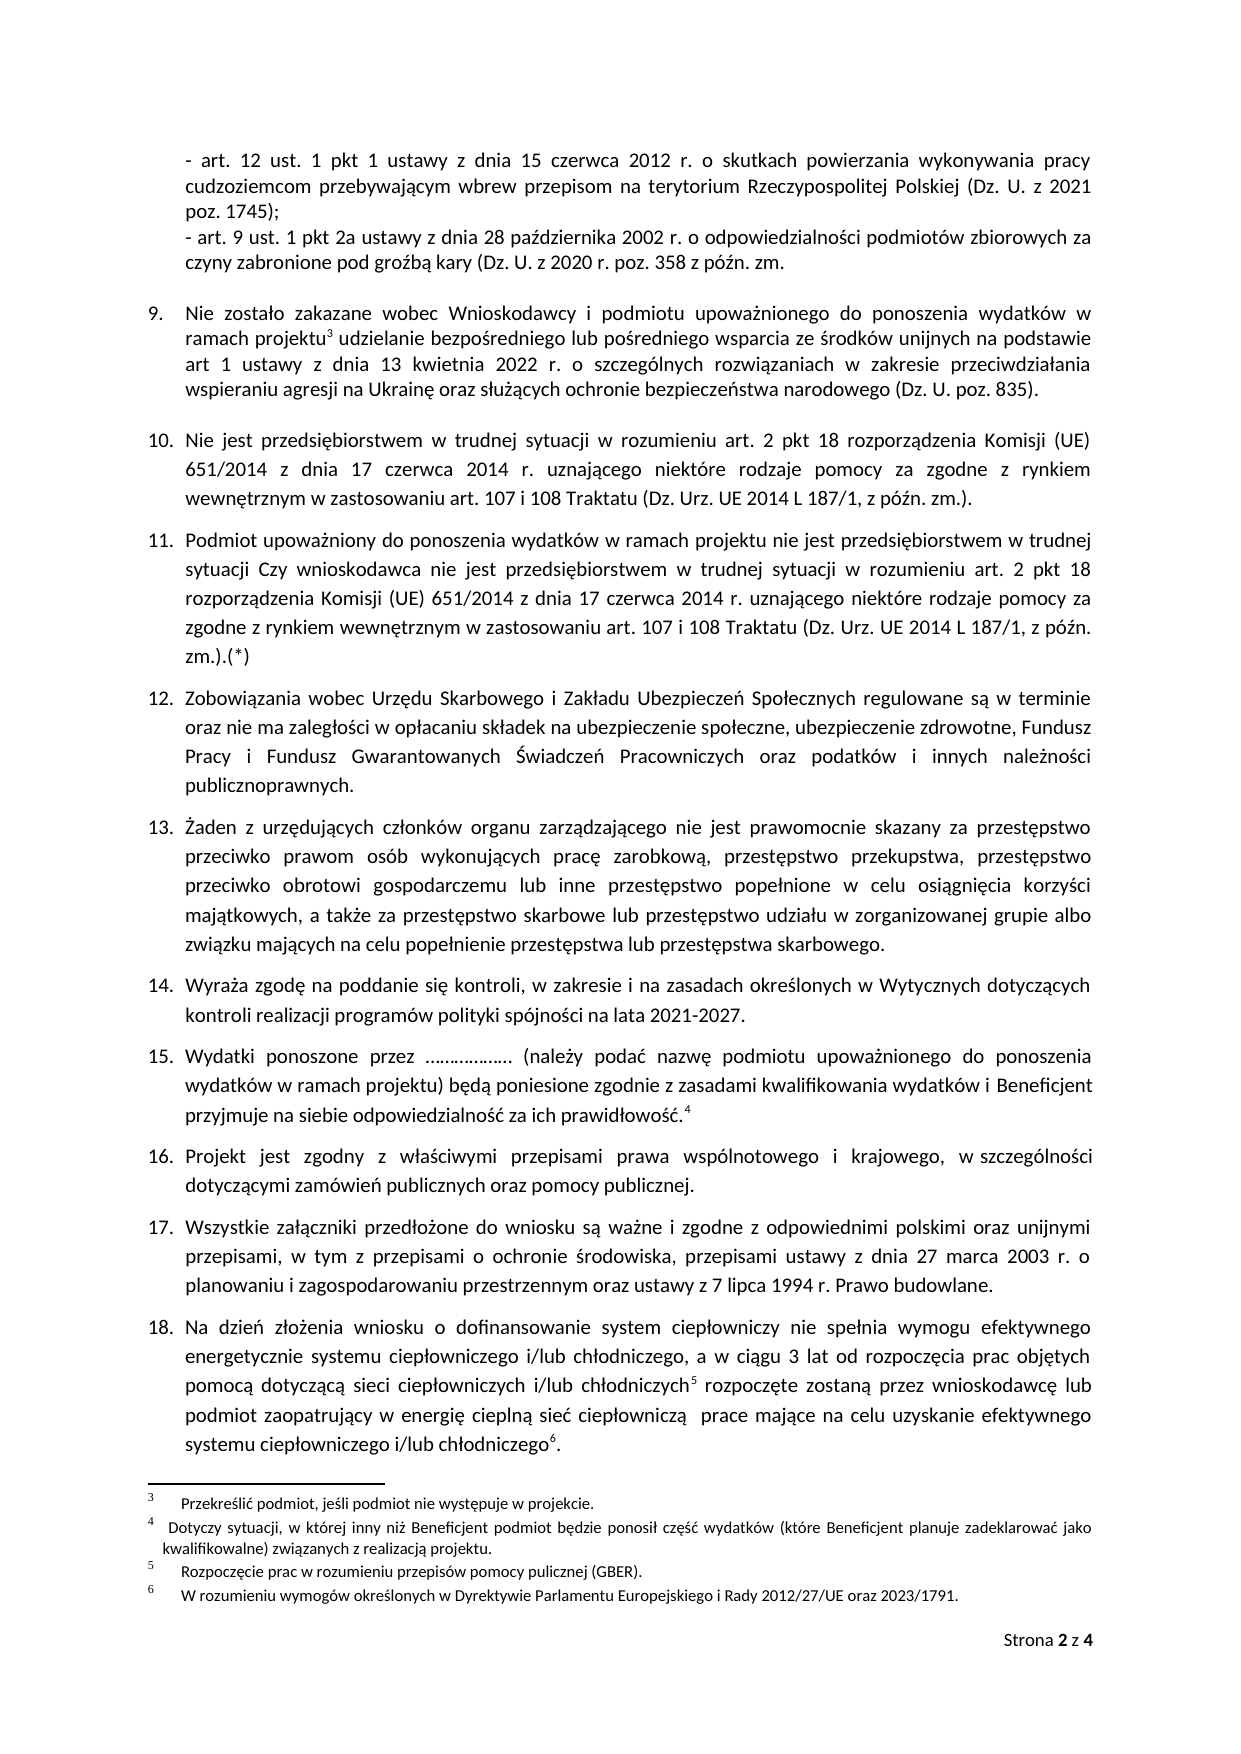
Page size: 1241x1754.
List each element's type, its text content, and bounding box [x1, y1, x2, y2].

list Wszystkie załączniki przedłożone do wniosku są ważne i zgodne z odpowiednimi polskimi oraz unijnymi przepisami, w tym z przepisami o ochronie środowiska, przepisami ustawy z dnia 27 marca 2003 r. o planowaniu i zagospodarowaniu przestrzennym oraz ustawy z 7 lipca 1994 r. Prawo budowlane. [148, 1214, 1093, 1298]
list Zobowiązania wobec Urzędu Skarbowego i Zakładu Ubezpieczeń Społecznych regulowane są w terminie oraz nie ma zaległości w opłacaniu składek na ubezpieczenie społeczne, ubezpieczenie zdrowotne, Fundusz Pracy i Fundusz Gwarantowanych Świadczeń Pracowniczych oraz podatków i innych należności publicznoprawnych. [148, 685, 1093, 798]
list Wyraża zgodę na poddanie się kontroli, w zakresie i na zasadach określonych w Wytycznych dotyczących kontroli realizacji programów polityki spójności na lata 2021-2027. [148, 973, 1093, 1027]
list - art. 12 ust. 1 pkt 1 ustawy z dnia 15 czerwca 2012 r. o skutkach powierzania wykonywania pracy cudzoziemcom przebywającym wbrew przepisom na terytorium Rzeczypospolitej Polskiej (Dz. U. z 2021 poz. 1745); [185, 148, 1093, 224]
list Nie zostało zakazane wobec Wnioskodawcy i podmiotu upoważnionego do ponoszenia wydatków w ramach projektu udzielanie bezpośredniego lub pośredniego wsparcia ze środków unijnych na podstawie art 1 ustawy z dnia 13 kwietnia 2022 r. o szczególnych rozwiązaniach w zakresie przeciwdziałania wspieraniu agresji na Ukrainę oraz służących ochronie bezpieczeństwa narodowego (Dz. U. poz. 835). [148, 300, 1093, 402]
list Na dzień złożenia wniosku o dofinansowanie system ciepłowniczy nie spełnia wymogu efektywnego energetycznie systemu ciepłowniczego i/lub chłodniczego, a w ciągu 3 lat od rozpoczęcia prac objętych pomocą dotyczącą sieci ciepłowniczych i/lub chłodniczych rozpoczęte zostaną przez wnioskodawcę lub podmiot zaopatrujący w energię cieplną sieć ciepłowniczą prace mające na celu uzyskanie efektywnego systemu ciepłowniczego i/lub chłodniczego. [148, 1314, 1093, 1456]
list Projekt jest zgodny z właściwymi przepisami prawa wspólnotowego i krajowego, w szczególności dotyczącymi zamówień publicznych oraz pomocy publicznej. [148, 1143, 1093, 1198]
list Wydatki ponoszone przez ……………… (należy podać nazwę podmiotu upoważnionego do ponoszenia wydatków w ramach projektu) będą poniesione zgodnie z zasadami kwalifikowania wydatków i Beneficjent przyjmuje na siebie odpowiedzialność za ich prawidłowość. [148, 1043, 1093, 1127]
list Żaden z urzędujących członków organu zarządzającego nie jest prawomocnie skazany za przestępstwo przeciwko prawom osób wykonujących pracę zarobkową, przestępstwo przekupstwa, przestępstwo przeciwko obrotowi gospodarczemu lub inne przestępstwo popełnione w celu osiągnięcia korzyści majątkowych, a także za przestępstwo skarbowe lub przestępstwo udziału w zorganizowanej grupie albo związku mających na celu popełnienie przestępstwa lub przestępstwa skarbowego. [148, 814, 1093, 956]
list - art. 9 ust. 1 pkt 2a ustawy z dnia 28 października 2002 r. o odpowiedzialności podmiotów zbiorowych za czyny zabronione pod groźbą kary (Dz. U. z 2020 r. poz. 358 z późn. zm. [185, 224, 1093, 275]
list Nie jest przedsiębiorstwem w trudnej sytuacji w rozumieniu art. 2 pkt 18 rozporządzenia Komisji (UE) 651/2014 z dnia 17 czerwca 2014 r. uznającego niektóre rodzaje pomocy za zgodne z rynkiem wewnętrznym w zastosowaniu art. 107 i 108 Traktatu (Dz. Urz. UE 2014 L 187/1, z późn. zm.). [148, 427, 1093, 511]
list Podmiot upoważniony do ponoszenia wydatków w ramach projektu nie jest przedsiębiorstwem w trudnej sytuacji Czy wnioskodawca nie jest przedsiębiorstwem w trudnej sytuacji w rozumieniu art. 2 pkt 18 rozporządzenia Komisji (UE) 651/2014 z dnia 17 czerwca 2014 r. uznającego niektóre rodzaje pomocy za zgodne z rynkiem wewnętrznym w zastosowaniu art. 107 i 108 Traktatu (Dz. Urz. UE 2014 L 187/1, z późn. zm.).(*) [148, 527, 1093, 669]
